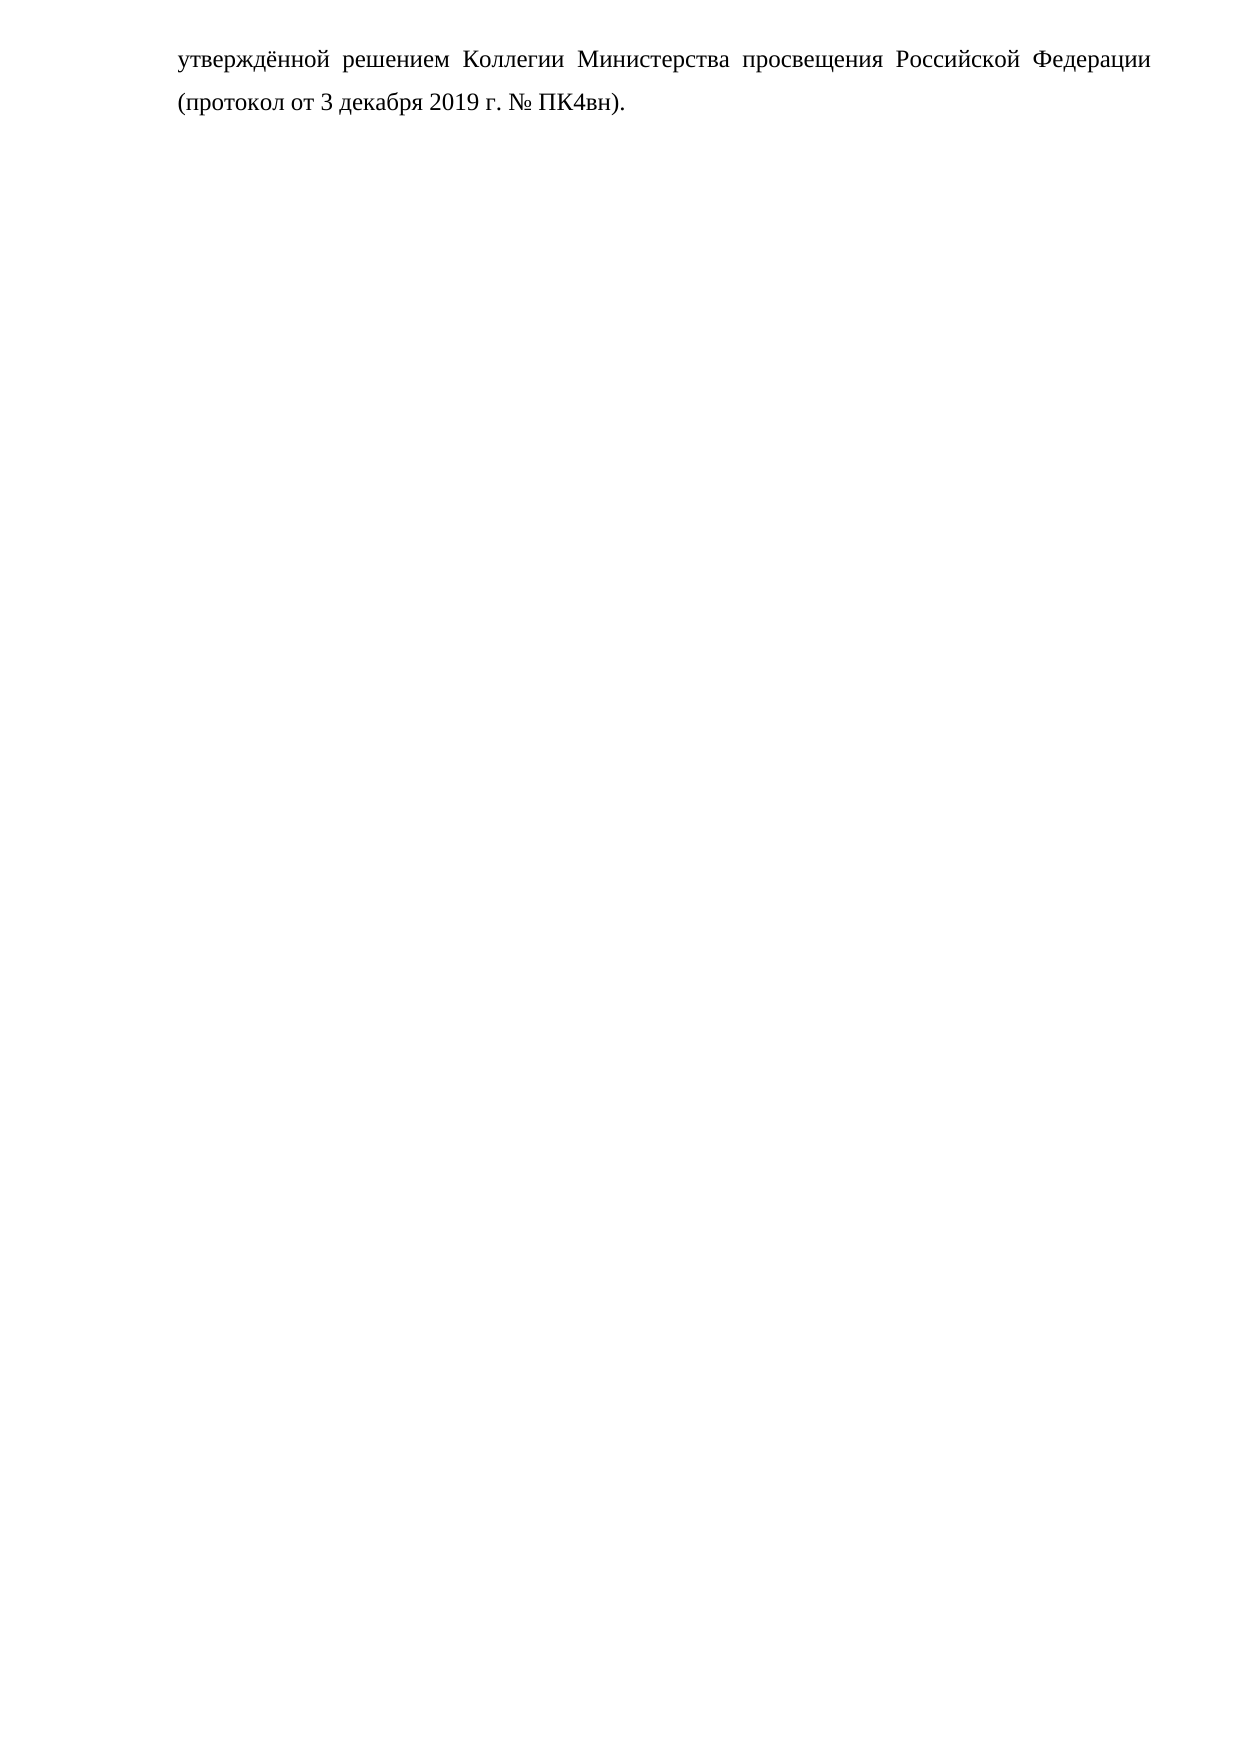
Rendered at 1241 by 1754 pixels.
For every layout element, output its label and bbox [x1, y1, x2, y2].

text [177, 44, 1152, 116]
